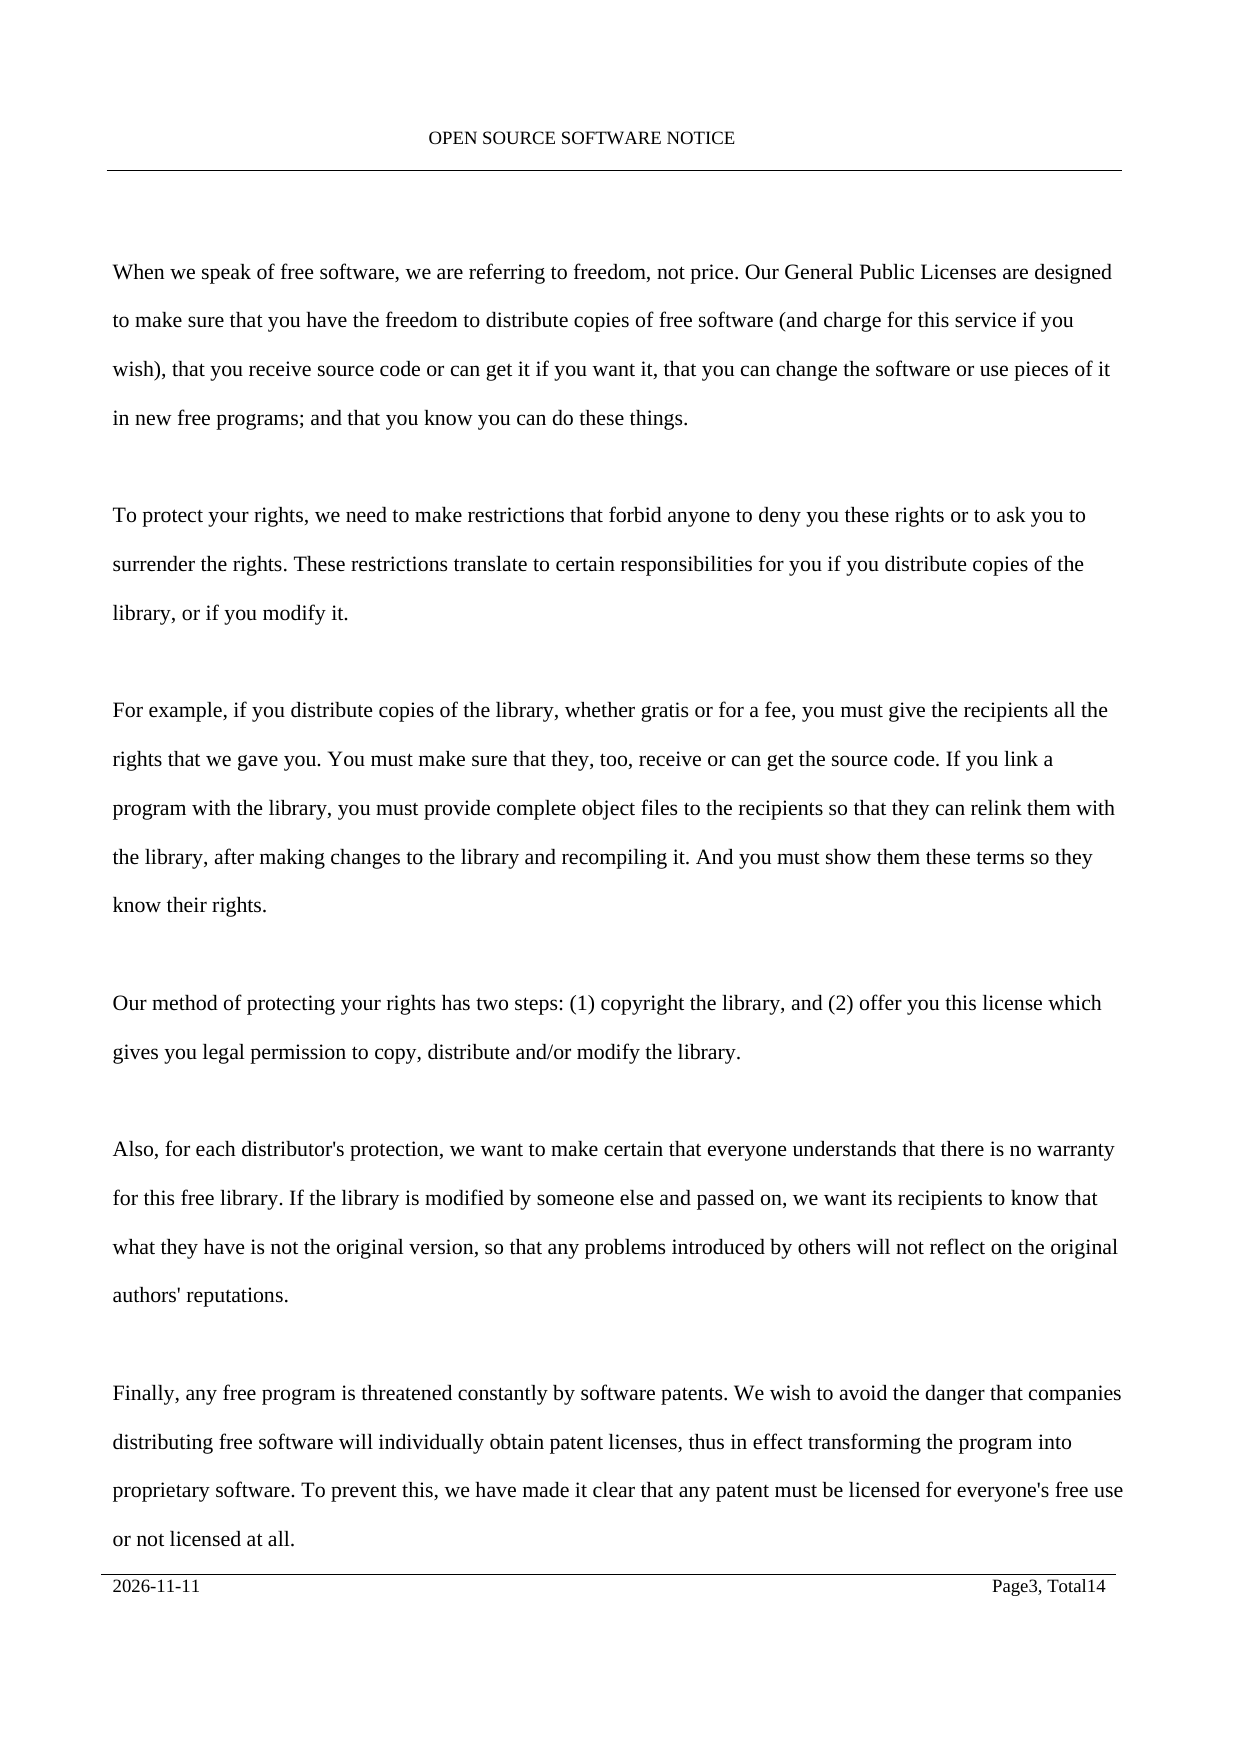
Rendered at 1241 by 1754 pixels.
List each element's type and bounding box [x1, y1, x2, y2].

text [112, 206, 1128, 1555]
